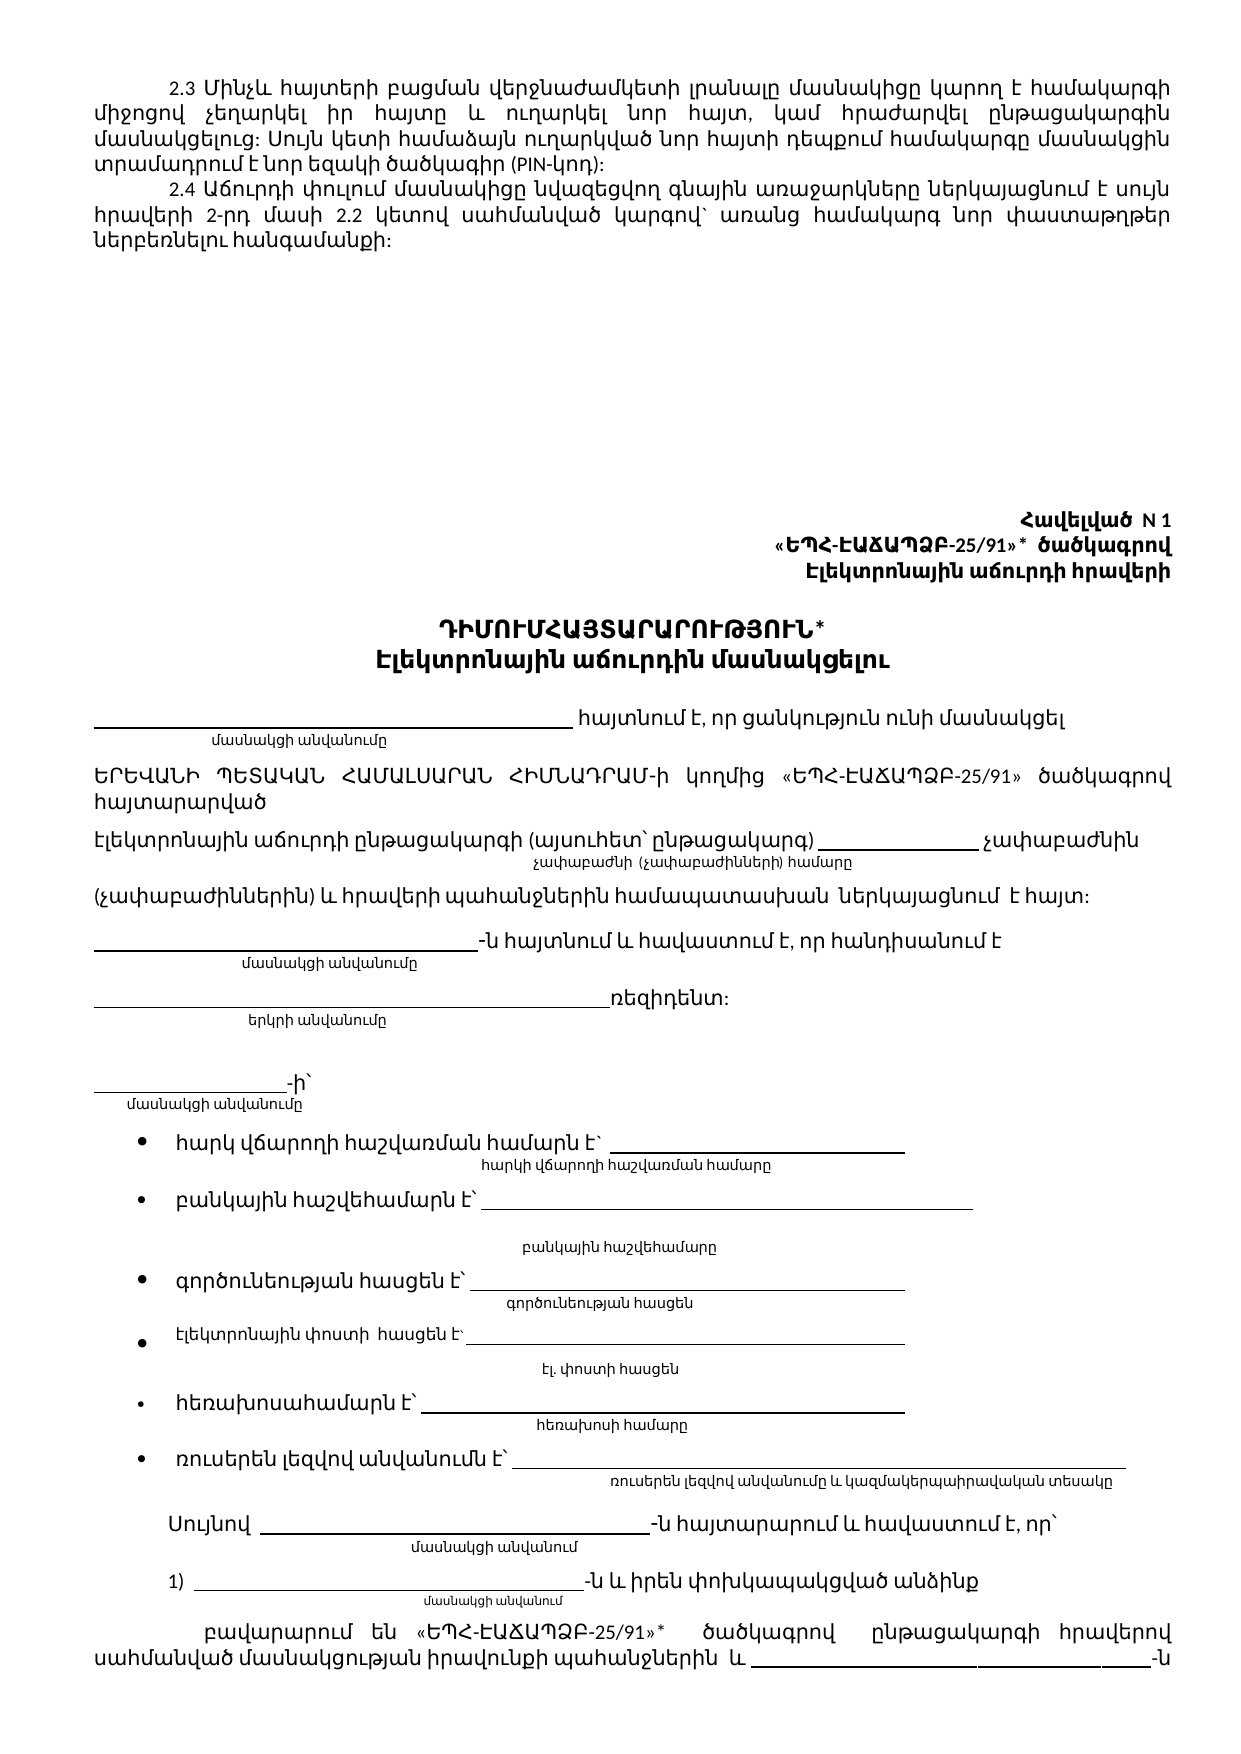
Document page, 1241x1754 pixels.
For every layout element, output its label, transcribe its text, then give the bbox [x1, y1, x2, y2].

subtitle Էլեկտրոնային աճուրդին մասնակցելու [94, 644, 1171, 675]
text էլեկտրոնային աճուրդի ընթացակարգի (այսուհետ՝ ընթացակարգ) չափաբաժնին [94, 827, 1171, 853]
text գործունեության հասցեն [94, 1294, 1171, 1324]
list էլեկտրոնային փոստի հասցեն է՝ [138, 1324, 1171, 1360]
text «ԵՊՀ-ԷԱՃԱՊՁԲ-25/91»* ծածկագրով [94, 532, 1171, 558]
text մասնակցի անվանումը [94, 1095, 1171, 1126]
text ԵՐԵՎԱՆԻ ՊԵՏԱԿԱՆ ՀԱՄԱԼՍԱՐԱՆ ՀԻՄՆԱԴՐԱՄ-ի կողմից «ԵՊՀ-ԷԱՃԱՊՁԲ-25/91» ծածկագրով հայտարարված [94, 761, 1171, 815]
text 1) -ն և իրեն փոխկապակցված անձինք [94, 1568, 1171, 1594]
text մասնակցի անվանում [94, 1538, 1171, 1568]
text էլ. փոստի հասցեն [94, 1360, 1171, 1391]
text բանկային հաշվեհամարը [94, 1238, 1171, 1268]
text հայտնում է, որ ցանկություն ունի մասնակցել [94, 705, 1171, 731]
text 2.3 Մինչև հայտերի բացման վերջնաժամկետի լրանալը մասնակիցը կարող է համակարգի միջոցով չեղարկել իր հայտը և ուղարկել նոր հայտ, կամ հրաժարվել ընթացակարգին մասնակցելուց: Սույն կետի համաձայն ուղարկված նոր հայտի դեպքում համակարգը մասնակցին տրամադրում է նոր եզակի ծածկագիր (PIN-կոդ): [94, 75, 1171, 177]
text ռեզիդենտ: [94, 985, 1171, 1011]
list գործունեության հասցեն է՝ [138, 1268, 1171, 1294]
text մասնակցի անվանում [94, 1594, 1171, 1619]
text հեռախոսի համարը [462, 1416, 1171, 1446]
text -ն հայտնում և հավաստում է, որ հանդիսանում է [94, 924, 1171, 955]
text մասնակցի անվանումը [94, 955, 1171, 985]
text -ի՝ [94, 1070, 1171, 1095]
text (չափաբաժիններին) և հրավերի պահանջներին համապատասխան ներկայացնում է հայտ: [94, 883, 1171, 909]
text Սույնով -ն հայտարարում և հավաստում է, որ՝ [94, 1507, 1171, 1538]
text 2.4 Աճուրդի փուլում մասնակիցը նվազեցվող գնային առաջարկները ներկայացնում է սույն հրավերի 2-րդ մասի 2.2 կետով սահմանված կարգով` առանց համակարգ նոր փաստաթղթեր ներբեռնելու հանգամանքի: [94, 177, 1171, 253]
text ռուսերեն լեզվով անվանումը և կազմակերպաիրավական տեսակը [536, 1472, 1171, 1502]
text չափաբաժնի (չափաբաժինների) համարը [94, 853, 1171, 883]
text երկրի անվանումը [94, 1011, 1171, 1041]
text մասնակցի անվանումը [94, 731, 1171, 761]
text հարկի վճարողի հաշվառման համարը [94, 1156, 1171, 1187]
list ռուսերեն լեզվով անվանումն է՝ [138, 1446, 1171, 1472]
list հարկ վճարողի հաշվառման համարն է` [138, 1126, 1171, 1156]
list հեռախոսահամարն է՝ [138, 1391, 1171, 1416]
text ԴԻՄՈՒՄՀԱՅՏԱՐԱՐՈՒԹՅՈՒՆ* [94, 614, 1171, 644]
list բանկային հաշվեհամարն է՝ [138, 1187, 1171, 1238]
text Էլեկտրոնային աճուրդի հրավերի [94, 558, 1171, 583]
text Հավելված N 1 [94, 507, 1171, 532]
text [94, 1619, 1171, 1670]
